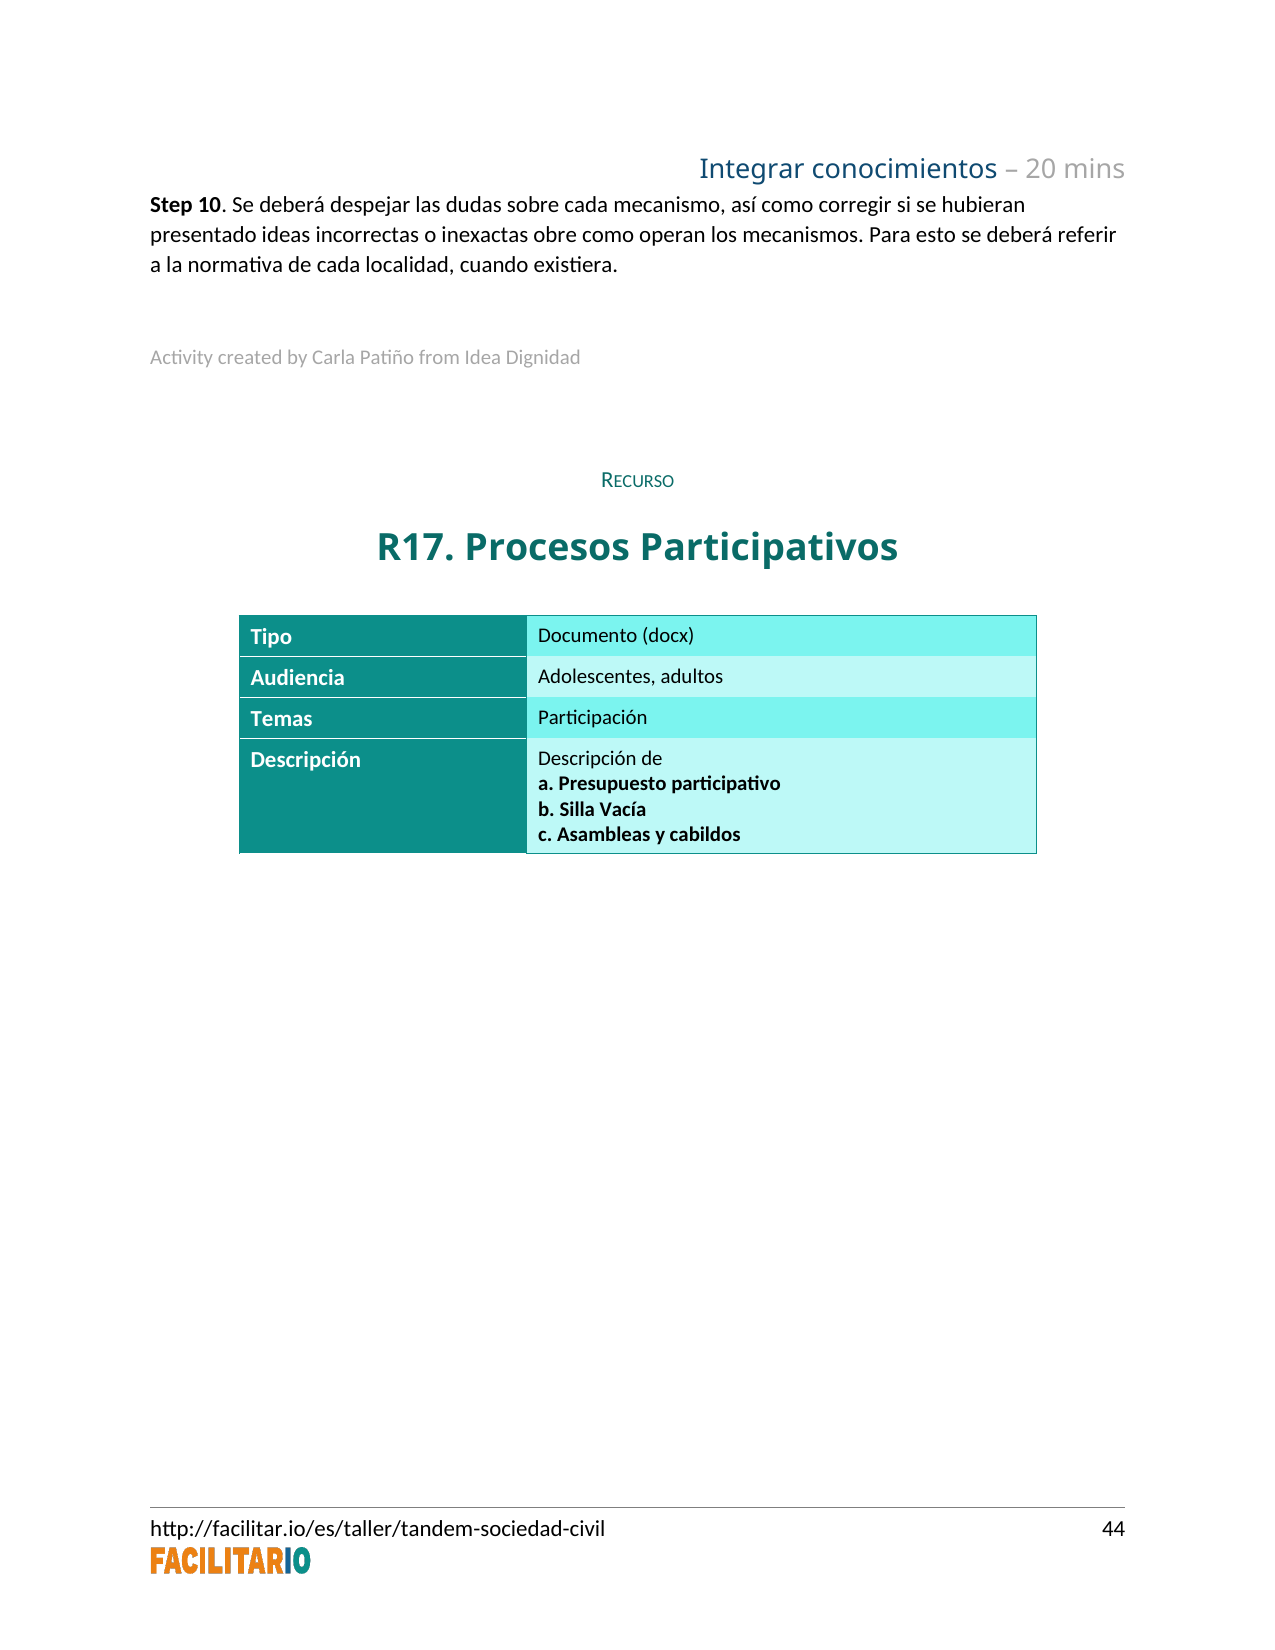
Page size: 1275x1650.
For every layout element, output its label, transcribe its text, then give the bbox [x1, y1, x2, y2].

text Step 10. Se deberá despejar las dudas sobre cada mecanismo, así como corregir si se hubieran presentado ideas incorrectas o inexactas obre como operan los mecanismos. Para esto se deberá referir a la normativa de cada localidad, cuando existiera. [150, 190, 1125, 278]
table_cell Participación [527, 697, 1036, 738]
table_cell Descripción de a. Presupuesto participativo b. Silla Vacía c. Asambleas y cabildos [527, 738, 1036, 853]
subtitle Integrar conocimientos – 20 mins [150, 150, 1125, 187]
subtitle R17. Procesos Participativos [150, 520, 1125, 571]
table_cell Temas [240, 698, 526, 738]
picture [145, 1544, 315, 1576]
text Recurso [150, 465, 1125, 493]
table_header Tipo [240, 616, 526, 656]
table_cell Descripción [240, 739, 526, 853]
table_cell Audiencia [240, 657, 526, 697]
text Activity created by Carla Patiño from Idea Dignidad [150, 344, 1125, 369]
table_cell Adolescentes, adultos [527, 656, 1036, 697]
table_header Documento (docx) [527, 616, 1036, 656]
